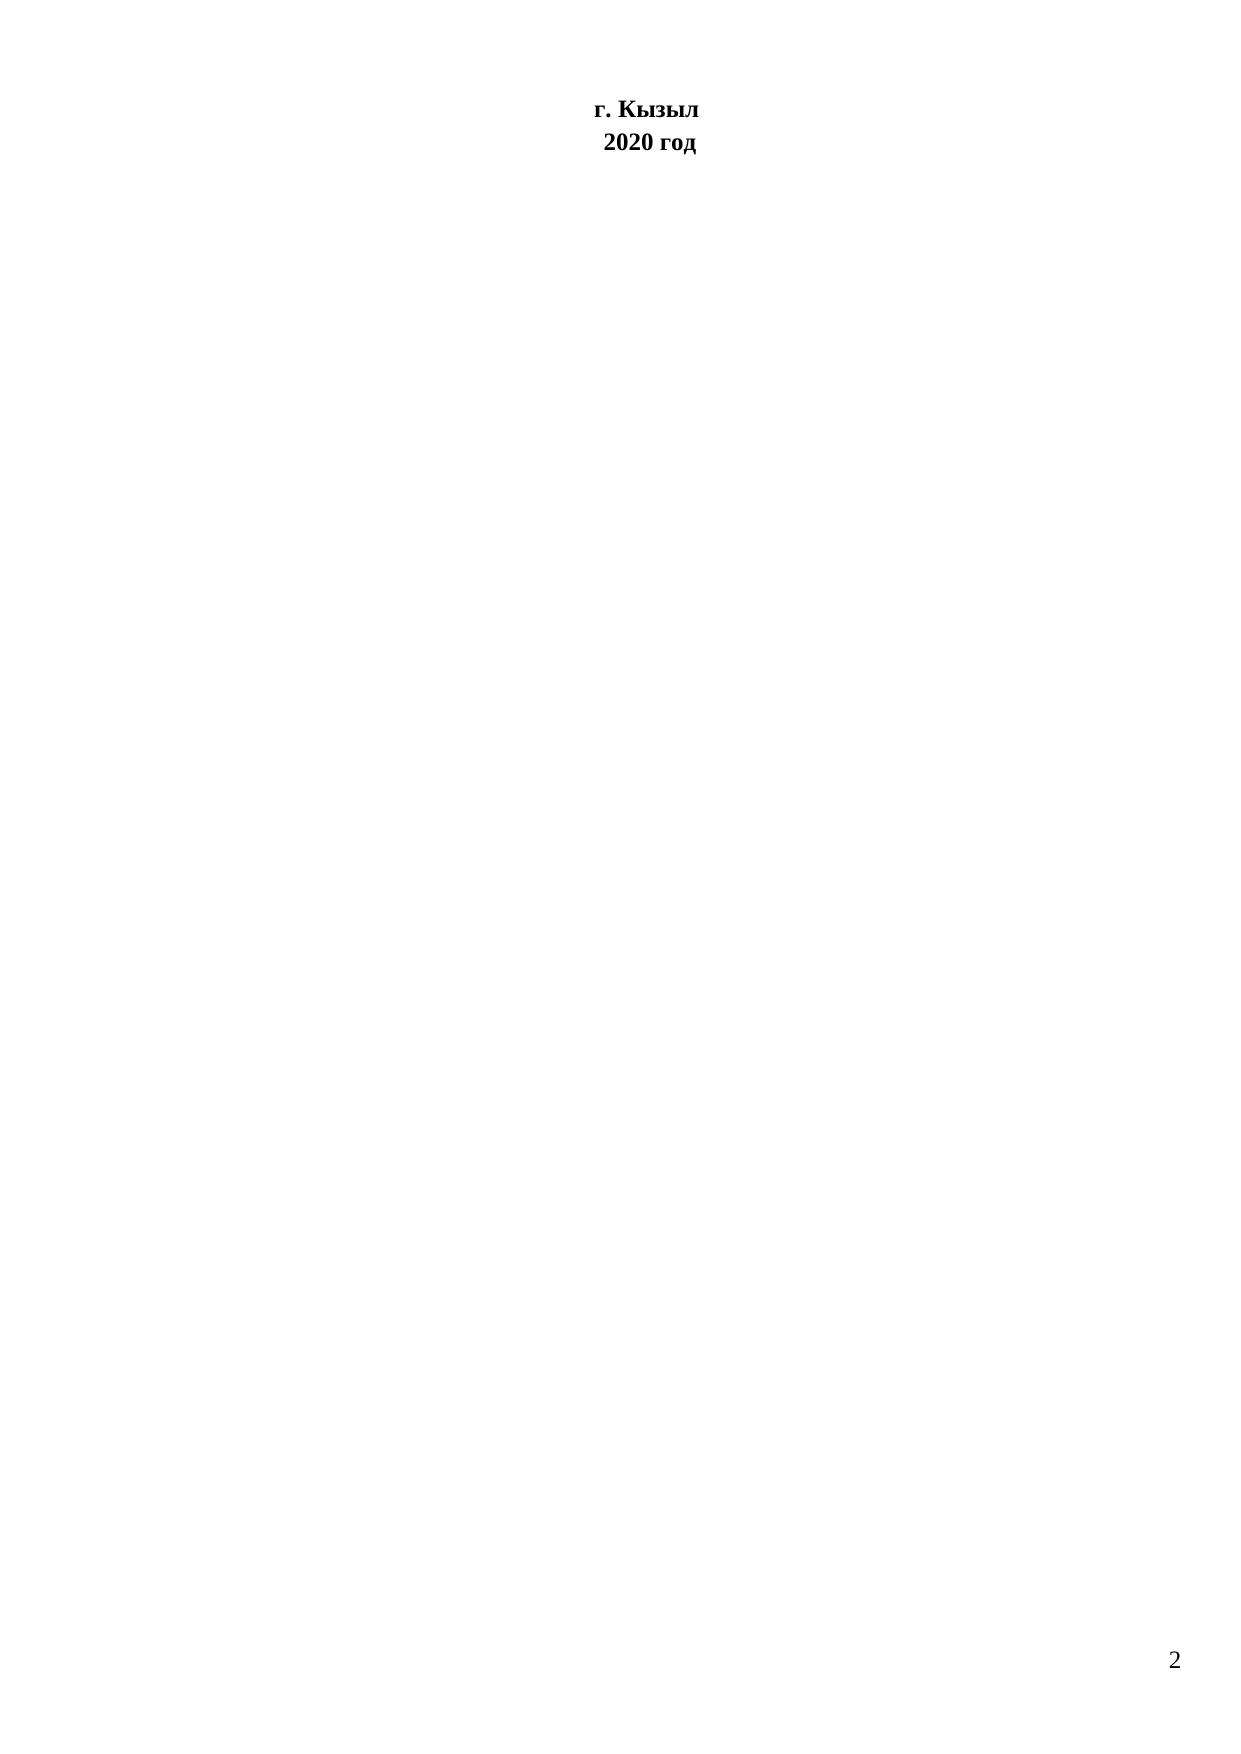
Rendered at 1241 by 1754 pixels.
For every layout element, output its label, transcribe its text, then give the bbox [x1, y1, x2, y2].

text г. Кызыл 2020 год [118, 94, 1181, 156]
